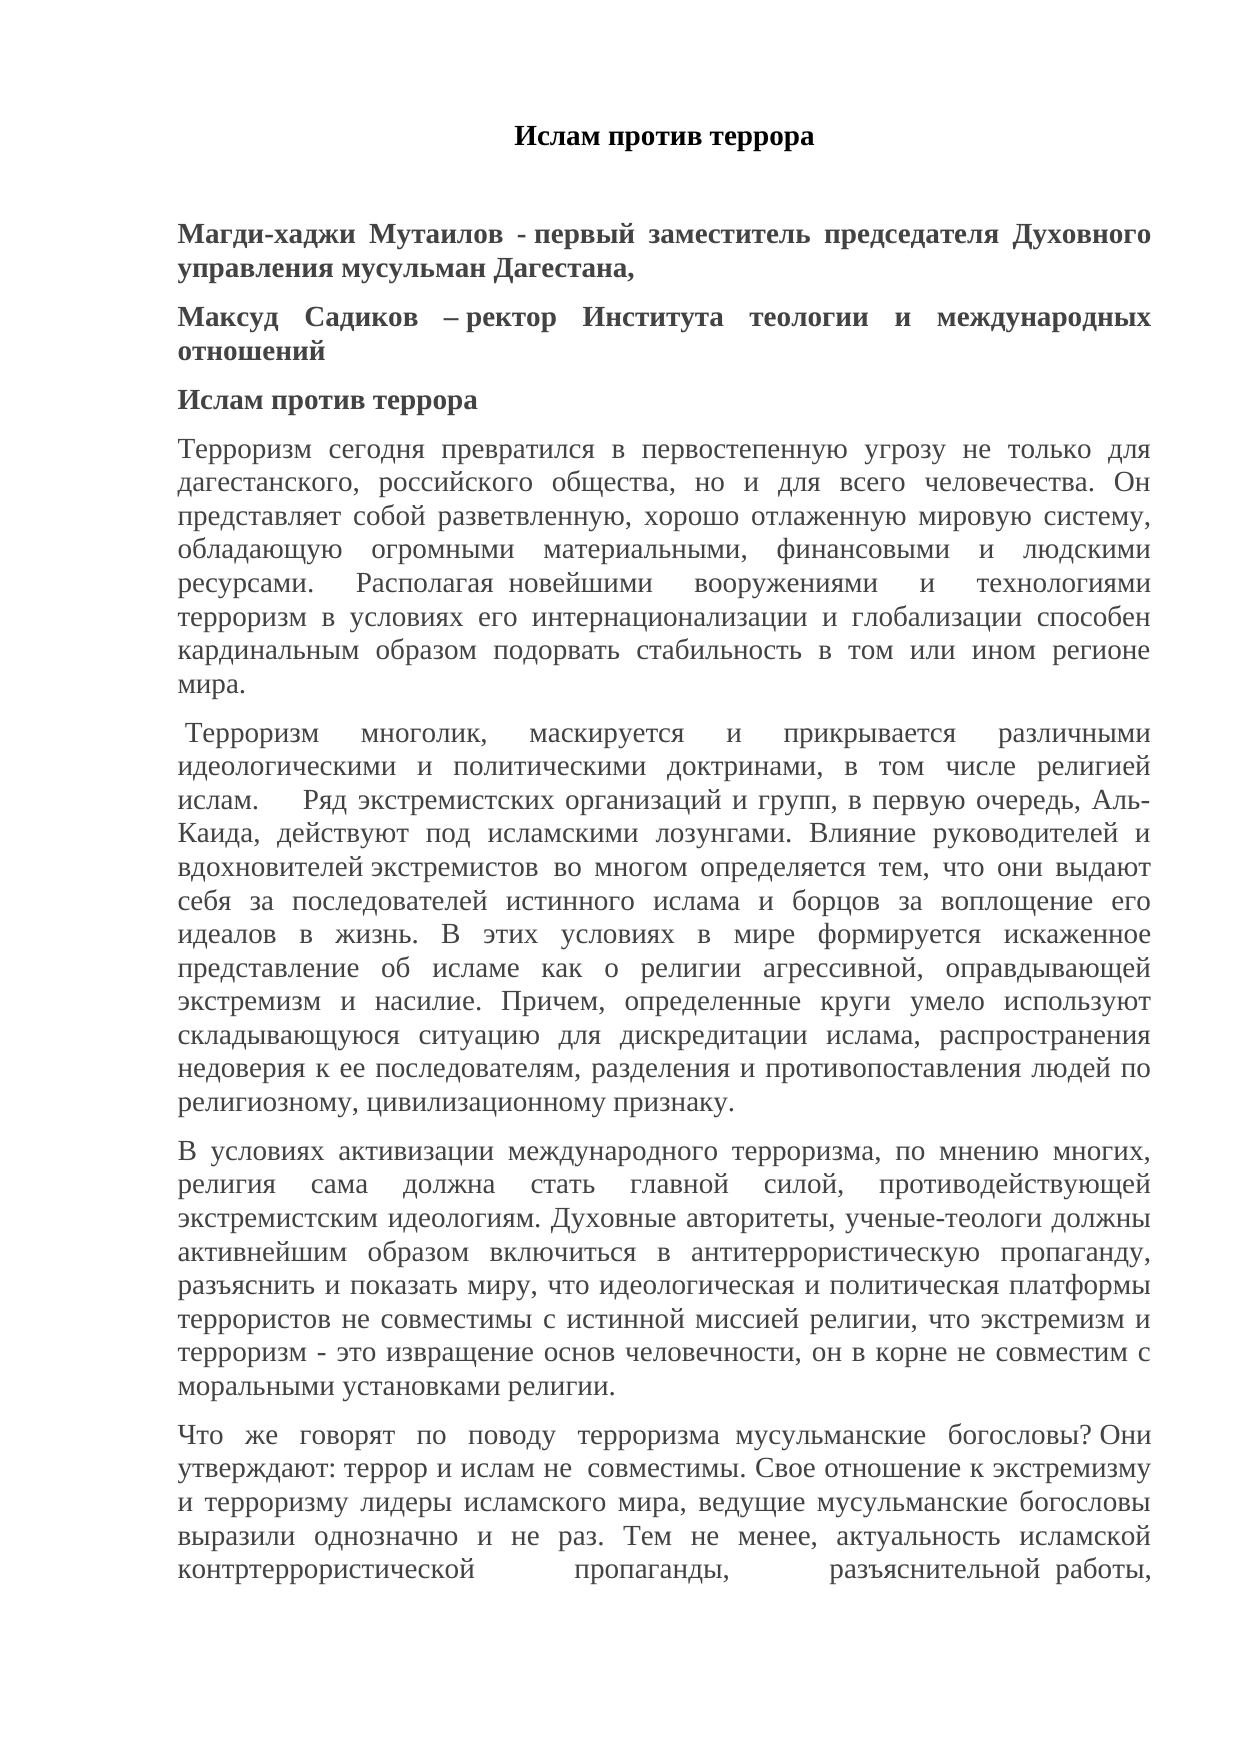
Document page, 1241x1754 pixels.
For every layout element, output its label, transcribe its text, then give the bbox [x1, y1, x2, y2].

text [177, 1417, 1152, 1585]
text Ислам против террора [177, 118, 1152, 152]
text Терроризм многолик, маскируется и прикрывается различными идеологическими и политическими доктринами, в том числе религией ислам. Ряд экстремистских организаций и групп, в первую очередь, Аль-Каида, действуют под исламскими лозунгами. Влияние руководителей и вдохновителей экстремистов во многом определяется тем, что они выдают себя за последователей истинного ислама и борцов за воплощение его идеалов в жизнь. В этих условиях в мире формируется искаженное представление об исламе как о религии агрессивной, оправдывающей экстремизм и насилие. Причем, определенные круги умело используют складывающуюся ситуацию для дискредитации ислама, распространения недоверия к ее последователям, разделения и противопоставления людей по религиозному, цивилизационному признаку. [177, 715, 1152, 1117]
text Терроризм сегодня превратился в первостепенную угрозу не только для дагестанского, российского общества, но и для всего человечества. Он представляет собой разветвленную, хорошо отлаженную мировую систему, обладающую огромными материальными, финансовыми и людскими ресурсами. Располагая новейшими вооружениями и технологиями терроризм в условиях его интернационализации и глобализации способен кардинальным образом подорвать стабильность в том или ином регионе мира. [177, 431, 1152, 699]
text Ислам против террора [177, 382, 1152, 415]
text Максуд Садиков – ректор Института теологии и международных отношений [177, 299, 1152, 366]
text В условиях активизации международного терроризма, по мнению многих, религия сама должна стать главной силой, противодействующей экстремистским идеологиям. Духовные авторитеты, ученые-теологи должны активнейшим образом включиться в антитеррористическую пропаганду, разъяснить и показать миру, что идеологическая и политическая платформы террористов не совместимы с истинной миссией религии, что экстремизм и терроризм - это извращение основ человечности, он в корне не совместим с моральными установками религии. [177, 1133, 1152, 1401]
text Магди-хаджи Мутаилов - первый заместитель председателя Духовного управления мусульман Дагестана, [177, 216, 1152, 283]
